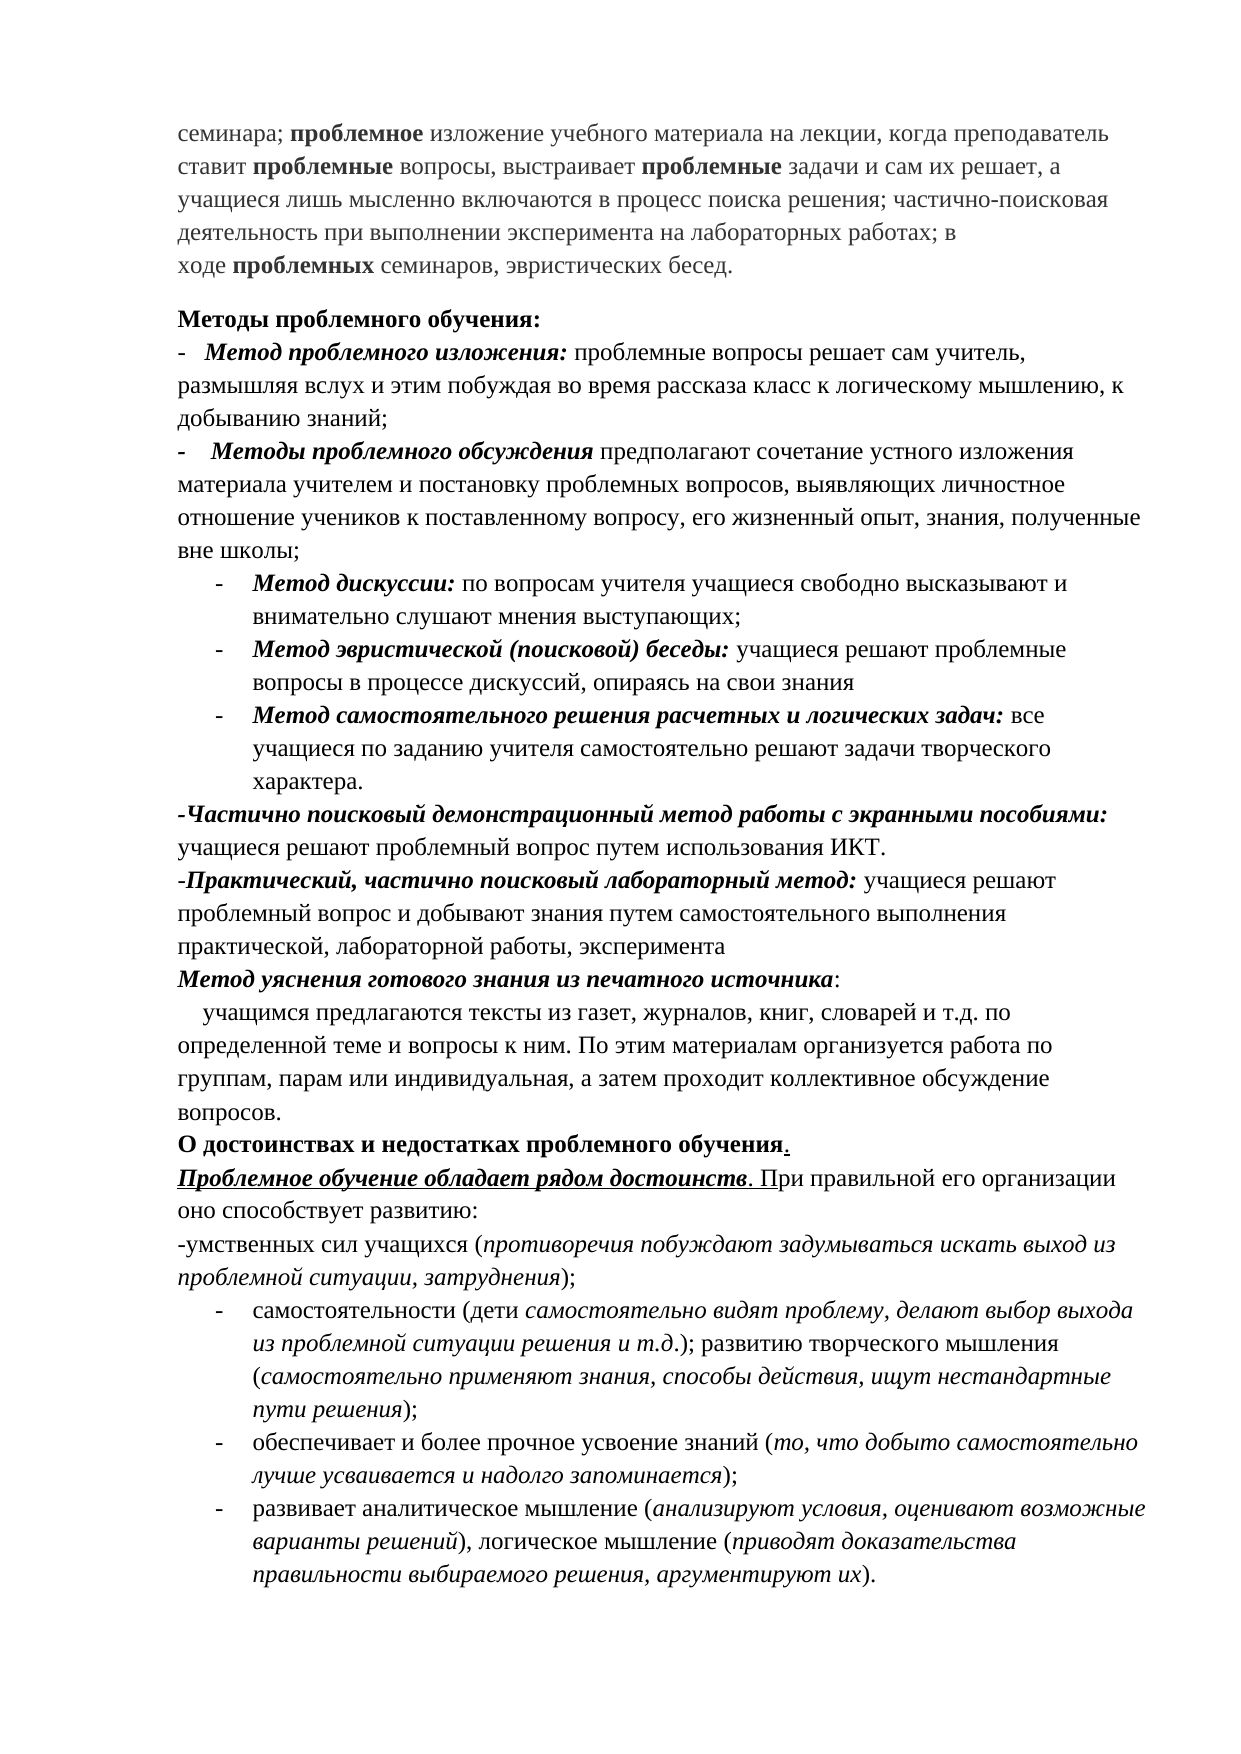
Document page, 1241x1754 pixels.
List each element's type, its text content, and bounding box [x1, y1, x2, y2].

text Метод уяснения готового знания из печатного источника: [177, 964, 1152, 993]
text - Методы проблемного обсуждения предполагают сочетание устного изложения материала учителем и постановку проблемных вопросов, выявляющих личностное отношение учеников к поставленному вопросу, его жизненный опыт, знания, полученные вне школы; [177, 436, 1152, 564]
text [177, 118, 1152, 279]
text Проблемное обучение обладает рядом достоинств. При правильной его организации оно способствует развитию: [177, 1163, 1152, 1224]
list Метод эвристической (поисковой) беседы: учащиеся решают проблемные вопросы в процессе дискуссий, опираясь на свои знания [215, 634, 1152, 696]
list развивает аналитическое мышление (анализируют условия, оценивают возможные варианты решений), логическое мышление (приводят доказательства правильности выбираемого решения, аргументируют их). [215, 1493, 1152, 1588]
text Методы проблемного обучения: [177, 304, 1152, 333]
list обеспечивает и более прочное усвоение знаний (то, что добыто самостоятельно лучше усваивается и надолго запоминается); [215, 1427, 1152, 1488]
text -умственных сил учащихся (противоречия побуждают задумываться искать выход из проблемной ситуации, затруднения); [177, 1229, 1152, 1290]
text учащимся предлагаются тексты из газет, журналов, книг, словарей и т.д. по определенной теме и вопросы к ним. По этим материалам организуется работа по группам, парам или индивидуальная, а затем проходит коллективное обсуждение вопросов. [177, 997, 1152, 1125]
list Метод самостоятельного решения расчетных и логических задач: все учащиеся по заданию учителя самостоятельно решают задачи творческого характера. [215, 700, 1152, 795]
text - Метод проблемного изложения: проблемные вопросы решает сам учитель, размышляя вслух и этим побуждая во время рассказа класс к логическому мышлению, к добыванию знаний; [177, 337, 1152, 432]
list самостоятельности (дети самостоятельно видят проблему, делают выбор выхода из проблемной ситуации решения и т.д.); развитию творческого мышления (самостоятельно применяют знания, способы действия, ищут нестандартные пути решения); [215, 1295, 1152, 1422]
text -Частично поисковый демонстрационный метод работы с экранными пособиями: учащиеся решают проблемный вопрос путем использования ИКТ. [177, 799, 1152, 861]
text О достоинствах и недостатках проблемного обучения. [177, 1129, 1152, 1158]
list Метод дискуссии: по вопросам учителя учащиеся свободно высказывают и внимательно слушают мнения выступающих; [215, 568, 1152, 630]
text -Практический, частично поисковый лабораторный метод: учащиеся решают проблемный вопрос и добывают знания путем самостоятельного выполнения практической, лабораторной работы, эксперимента [177, 865, 1152, 960]
